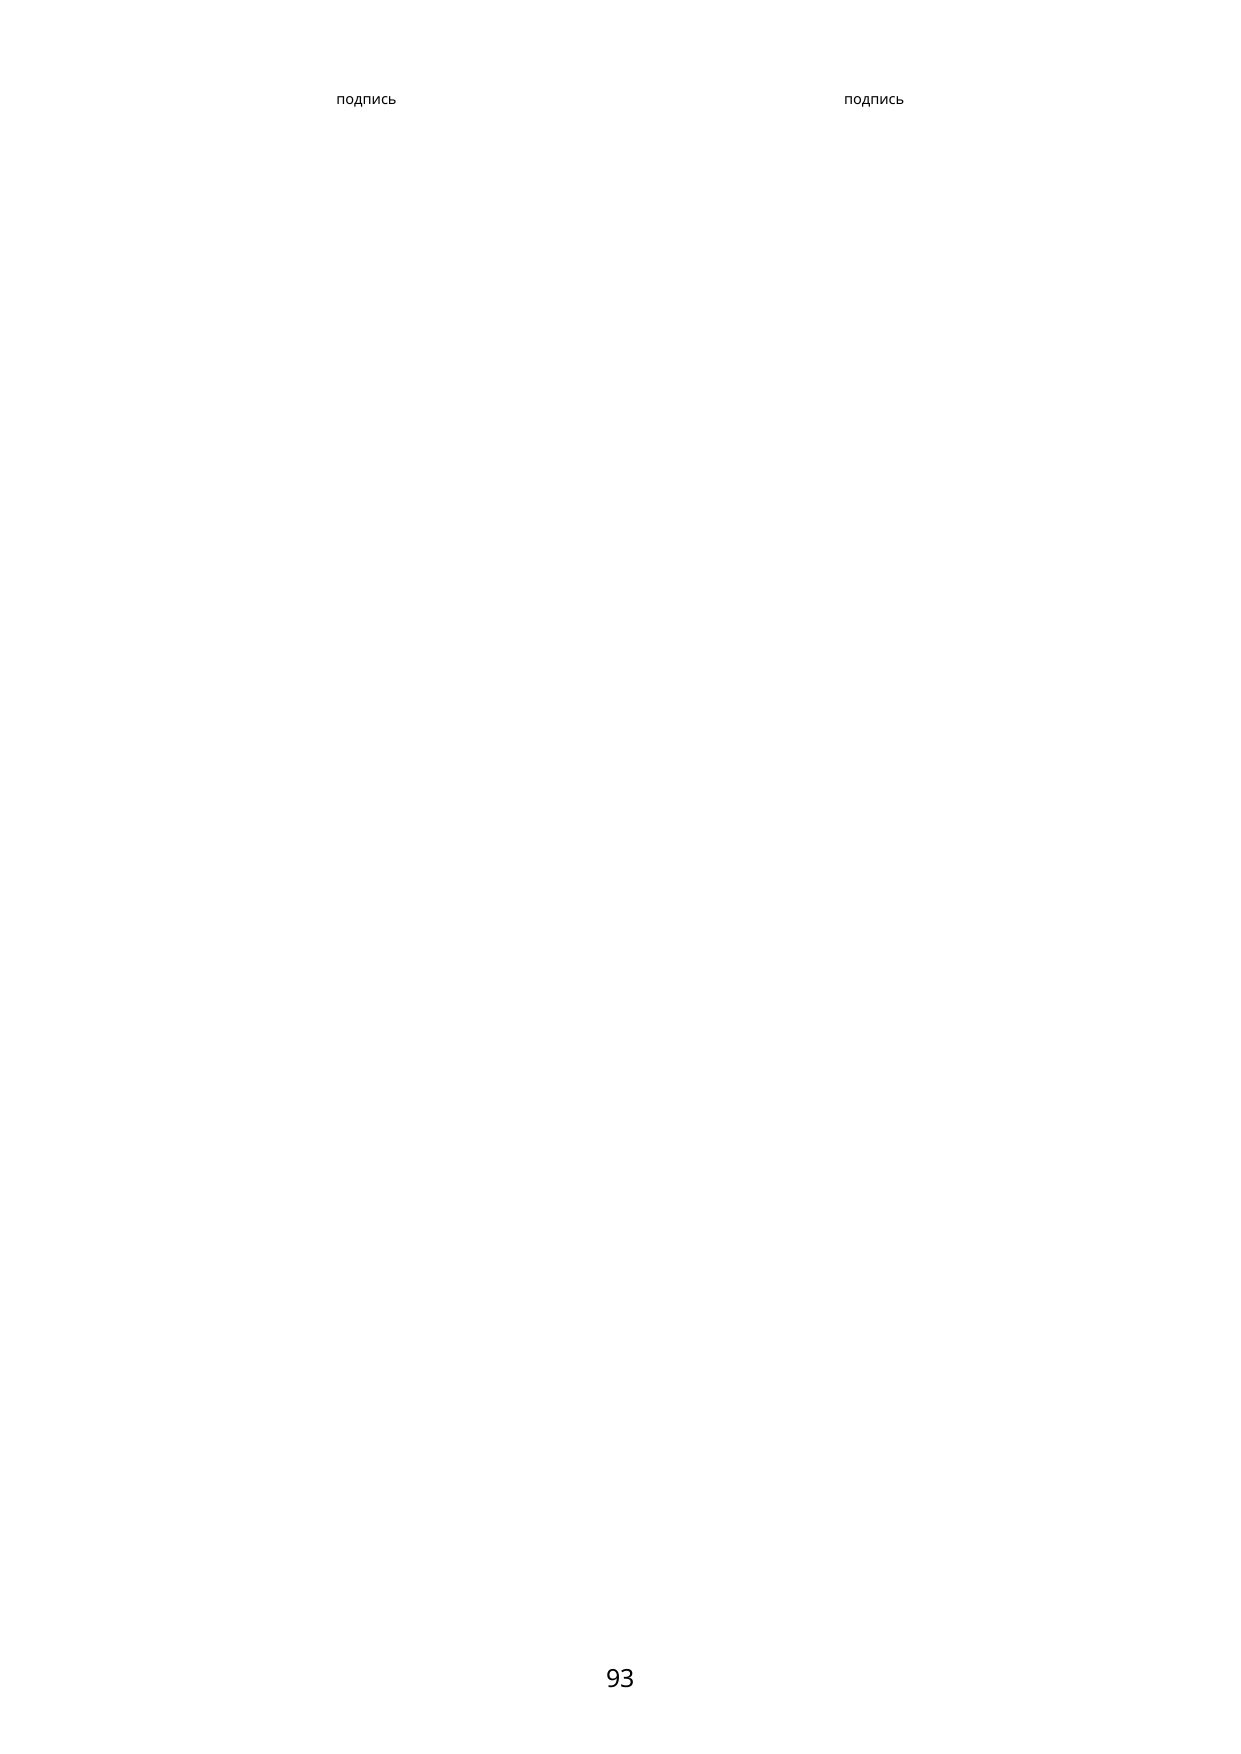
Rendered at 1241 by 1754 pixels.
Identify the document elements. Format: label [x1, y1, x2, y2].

table_cell [112, 89, 620, 139]
table_cell [620, 89, 1128, 139]
